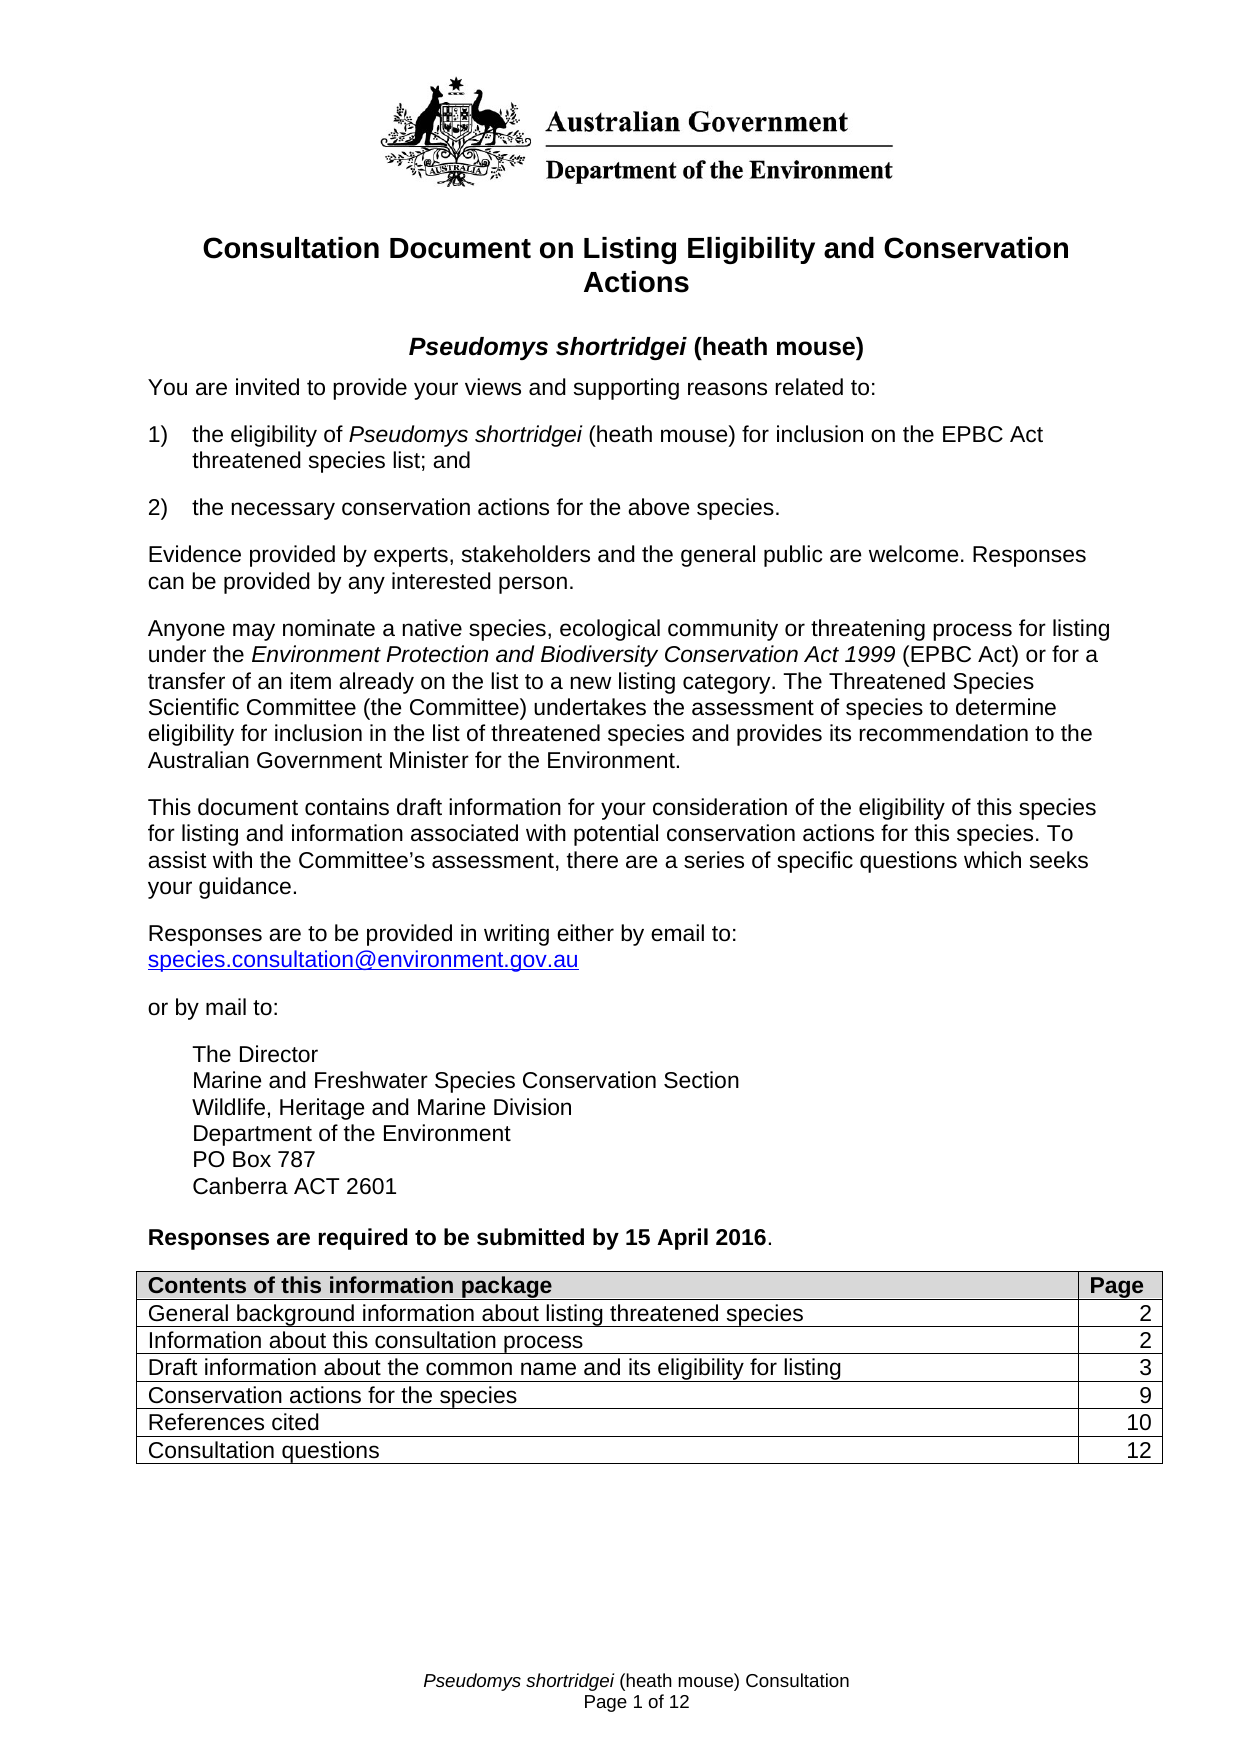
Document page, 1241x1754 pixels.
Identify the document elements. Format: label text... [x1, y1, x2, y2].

text Evidence provided by experts, stakeholders and the general public are welcome. Responses can be provided by any interested person. [148, 541, 1125, 594]
table_cell 2 [1079, 1300, 1162, 1326]
table_cell 10 [1079, 1409, 1162, 1436]
table_cell 3 [1079, 1354, 1162, 1381]
text 2) the necessary conservation actions for the above species. [148, 494, 1125, 521]
table_cell General background information about listing threatened species [137, 1300, 1078, 1326]
table_header Page [1079, 1272, 1162, 1298]
table_cell 12 [1079, 1437, 1162, 1463]
table_header Contents of this information package [137, 1272, 1078, 1298]
text Consultation Document on Listing Eligibility and Conservation Actions [148, 232, 1125, 299]
table_cell References cited [137, 1409, 1078, 1436]
text Department of the Environment [192, 1120, 1125, 1146]
table_cell Draft information about the common name and its eligibility for listing [137, 1354, 1078, 1381]
table_cell Conservation actions for the species [137, 1382, 1078, 1408]
title Pseudomys shortridgei (heath mouse) [148, 332, 1125, 361]
text You are invited to provide your views and supporting reasons related to: [148, 373, 1125, 400]
text Responses are to be provided in writing either by email to: species.consultation@environment.gov.au [148, 920, 1125, 973]
text Marine and Freshwater Species Conservation Section [192, 1067, 1125, 1093]
text 1) the eligibility of Pseudomys shortridgei (heath mouse) for inclusion on the EPBC Act threatened species list; and [148, 421, 1125, 473]
text Anyone may nominate a native species, ecological community or threatening process for listing under the Environment Protection and Biodiversity Conservation Act 1999 (EPBC Act) or for a transfer of an item already on the list to a new listing category. The Threatened Species Scientific Committee (the Committee) undertakes the assessment of species to determine eligibility for inclusion in the list of threatened species and provides its recommendation to the Australian Government Minister for the Environment. [148, 615, 1125, 773]
table_cell 2 [1079, 1327, 1162, 1353]
table_cell Information about this consultation process [137, 1327, 1078, 1353]
text This document contains draft information for your consideration of the eligibility of this species for listing and information associated with potential conservation actions for this species. To assist with the Committee’s assessment, there are a series of specific questions which seeks your guidance. [148, 794, 1125, 899]
table_cell Consultation questions [137, 1437, 1078, 1463]
text Wildlife, Heritage and Marine Division [192, 1093, 1125, 1120]
picture [345, 41, 928, 219]
text Responses are required to be submitted by 15 April 2016. [148, 1224, 1125, 1250]
text The Director [192, 1041, 1125, 1067]
text PO Box 787 [192, 1146, 1125, 1173]
text or by mail to: [148, 994, 1125, 1020]
table_cell 9 [1079, 1382, 1162, 1408]
text Canberra ACT 2601 [192, 1173, 1125, 1199]
